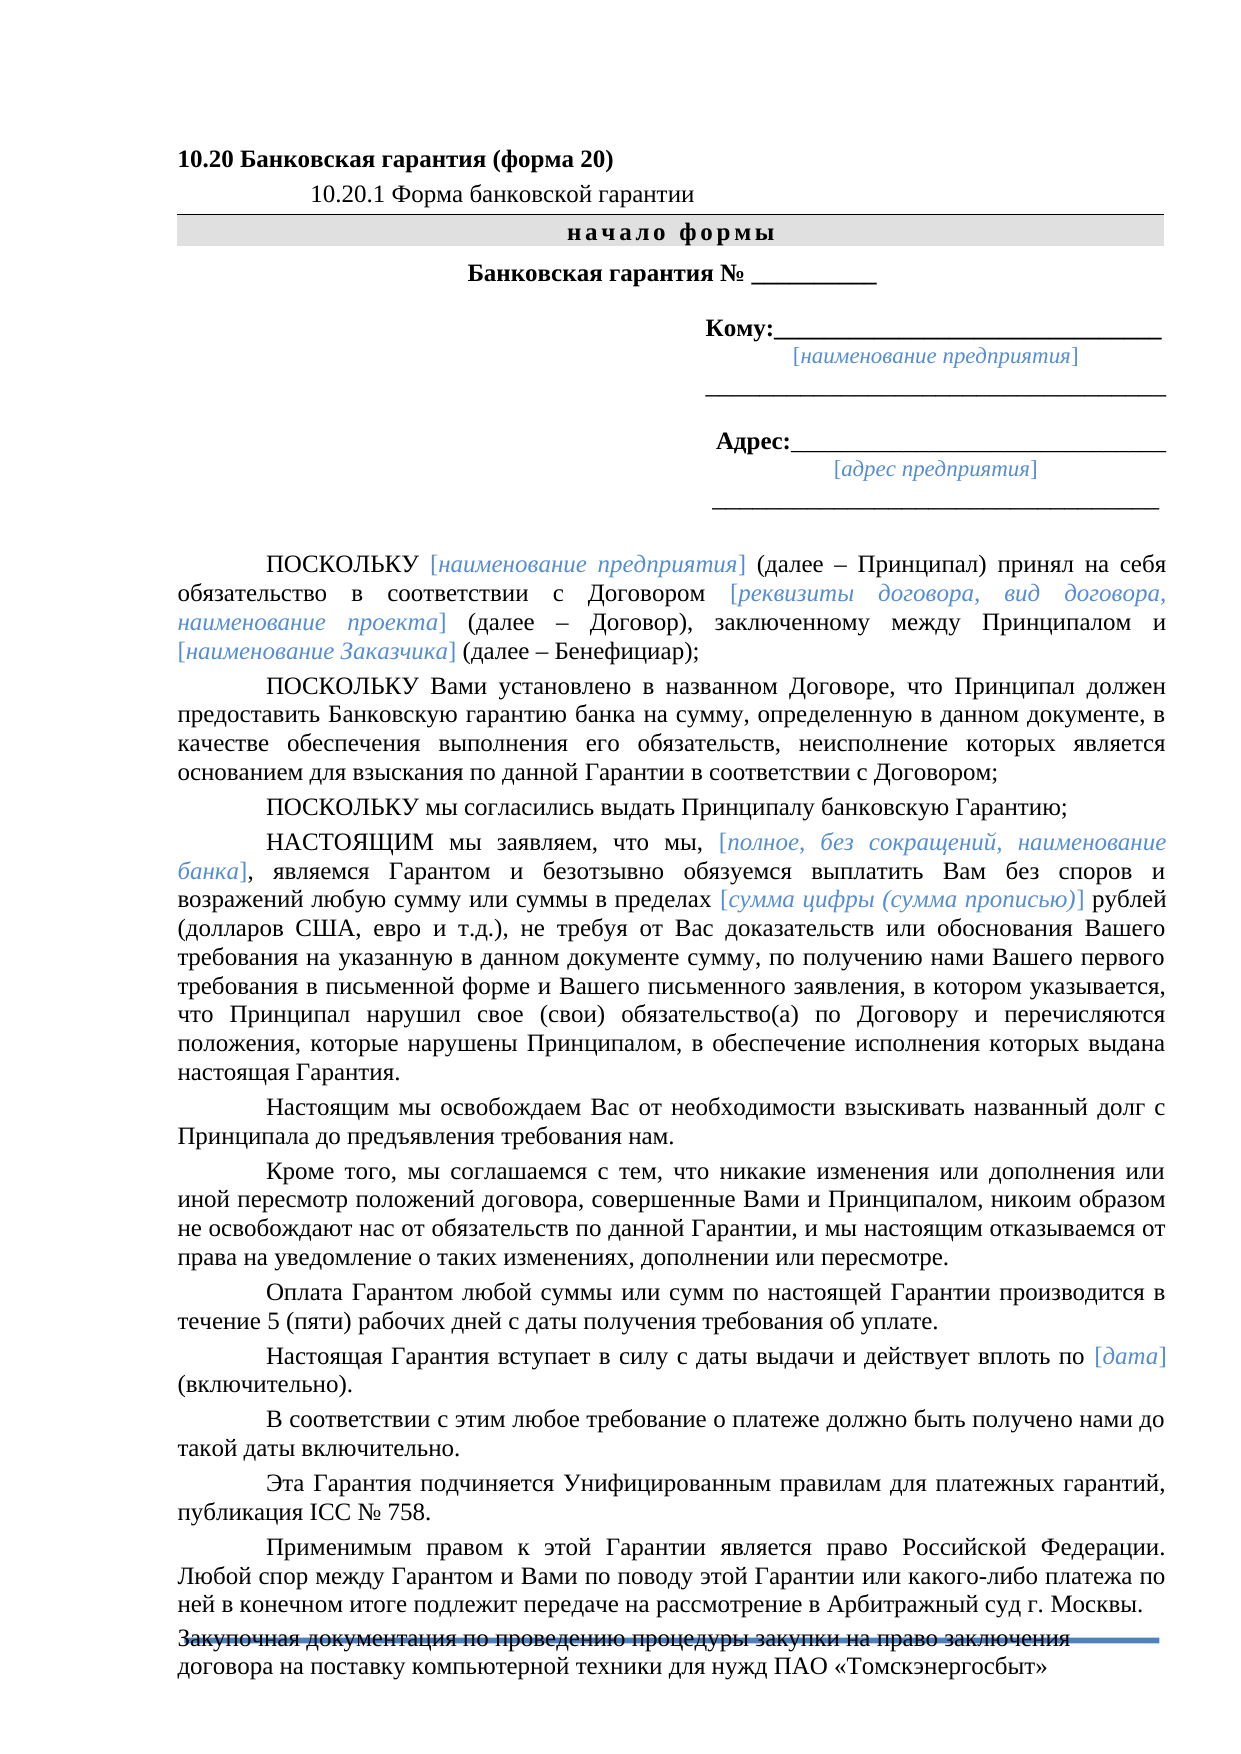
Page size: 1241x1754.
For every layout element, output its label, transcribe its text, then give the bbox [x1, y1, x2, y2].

text 10.20.1 Форма банковской гарантии [310, 179, 1167, 207]
text ПОСКОЛЬКУ [наименование предприятия] (далее – Принципал) принял на себя обязательство в соответствии с Договором [реквизиты договора, вид договора, наименование проекта] (далее – Договор), заключенному между Принципалом и [наименование Заказчика] (далее – Бенефициар); [177, 549, 1167, 664]
text 10.20 Банковская гарантия (форма 20) [177, 144, 1167, 172]
text Настоящим мы освобождаем Вас от необходимости взыскивать названный долг с Принципала до предъявления требования нам. [177, 1092, 1167, 1149]
text Банковская гарантия № __________ [177, 258, 1167, 287]
text Применимым правом к этой Гарантии является право Российской Федерации. Любой спор между Гарантом и Вами по поводу этой Гарантии или какого-либо платежа по ней в конечном итоге подлежит передаче на рассмотрение в Арбитражный суд г. Москвы. [177, 1532, 1167, 1618]
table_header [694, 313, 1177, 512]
text В соответствии с этим любое требование о платеже должно быть получено нами до такой даты включительно. [177, 1404, 1167, 1462]
text НАСТОЯЩИМ мы заявляем, что мы, [полное, без сокращений, наименование банка], являемся Гарантом и безотзывно обязуемся выплатить Вам без споров и возражений любую сумму или суммы в пределах [сумма цифры (сумма прописью)] рублей (долларов США, евро и т.д.), не требуя от Вас доказательств или обоснования Вашего требования на указанную в данном документе сумму, по получению нами Вашего первого требования в письменной форме и Вашего письменного заявления, в котором указывается, что Принципал нарушил свое (свои) обязательство(а) по Договору и перечисляются положения, которые нарушены Принципалом, в обеспечение исполнения которых выдана настоящая Гарантия. [177, 827, 1167, 1086]
text ПОСКОЛЬКУ Вами установлено в названном Договоре, что Принципал должен предоставить Банковскую гарантию банка на сумму, определенную в данном документе, в качестве обеспечения выполнения его обязательств, неисполнение которых является основанием для взыскания по данной Гарантии в соответствии с Договором; [177, 671, 1167, 786]
text начало формы [177, 215, 1164, 246]
text Настоящая Гарантия вступает в силу с даты выдачи и действует вплоть по [дата] (включительно). [177, 1341, 1167, 1398]
text Эта Гарантия подчиняется Унифицированным правилам для платежных гарантий, публикация ICC № 758. [177, 1468, 1167, 1526]
text Кроме того, мы соглашаемся с тем, что никакие изменения или дополнения или иной пересмотр положений договора, совершенные Вами и Принципалом, никоим образом не освобождают нас от обязательств по данной Гарантии, и мы настоящим отказываемся от права на уведомление о таких изменениях, дополнении или пересмотре. [177, 1156, 1167, 1271]
text ПОСКОЛЬКУ мы согласились выдать Принципалу банковскую Гарантию; [177, 792, 1167, 821]
text Оплата Гарантом любой суммы или сумм по настоящей Гарантии производится в течение 5 (пяти) рабочих дней с даты получения требования об уплате. [177, 1277, 1167, 1334]
